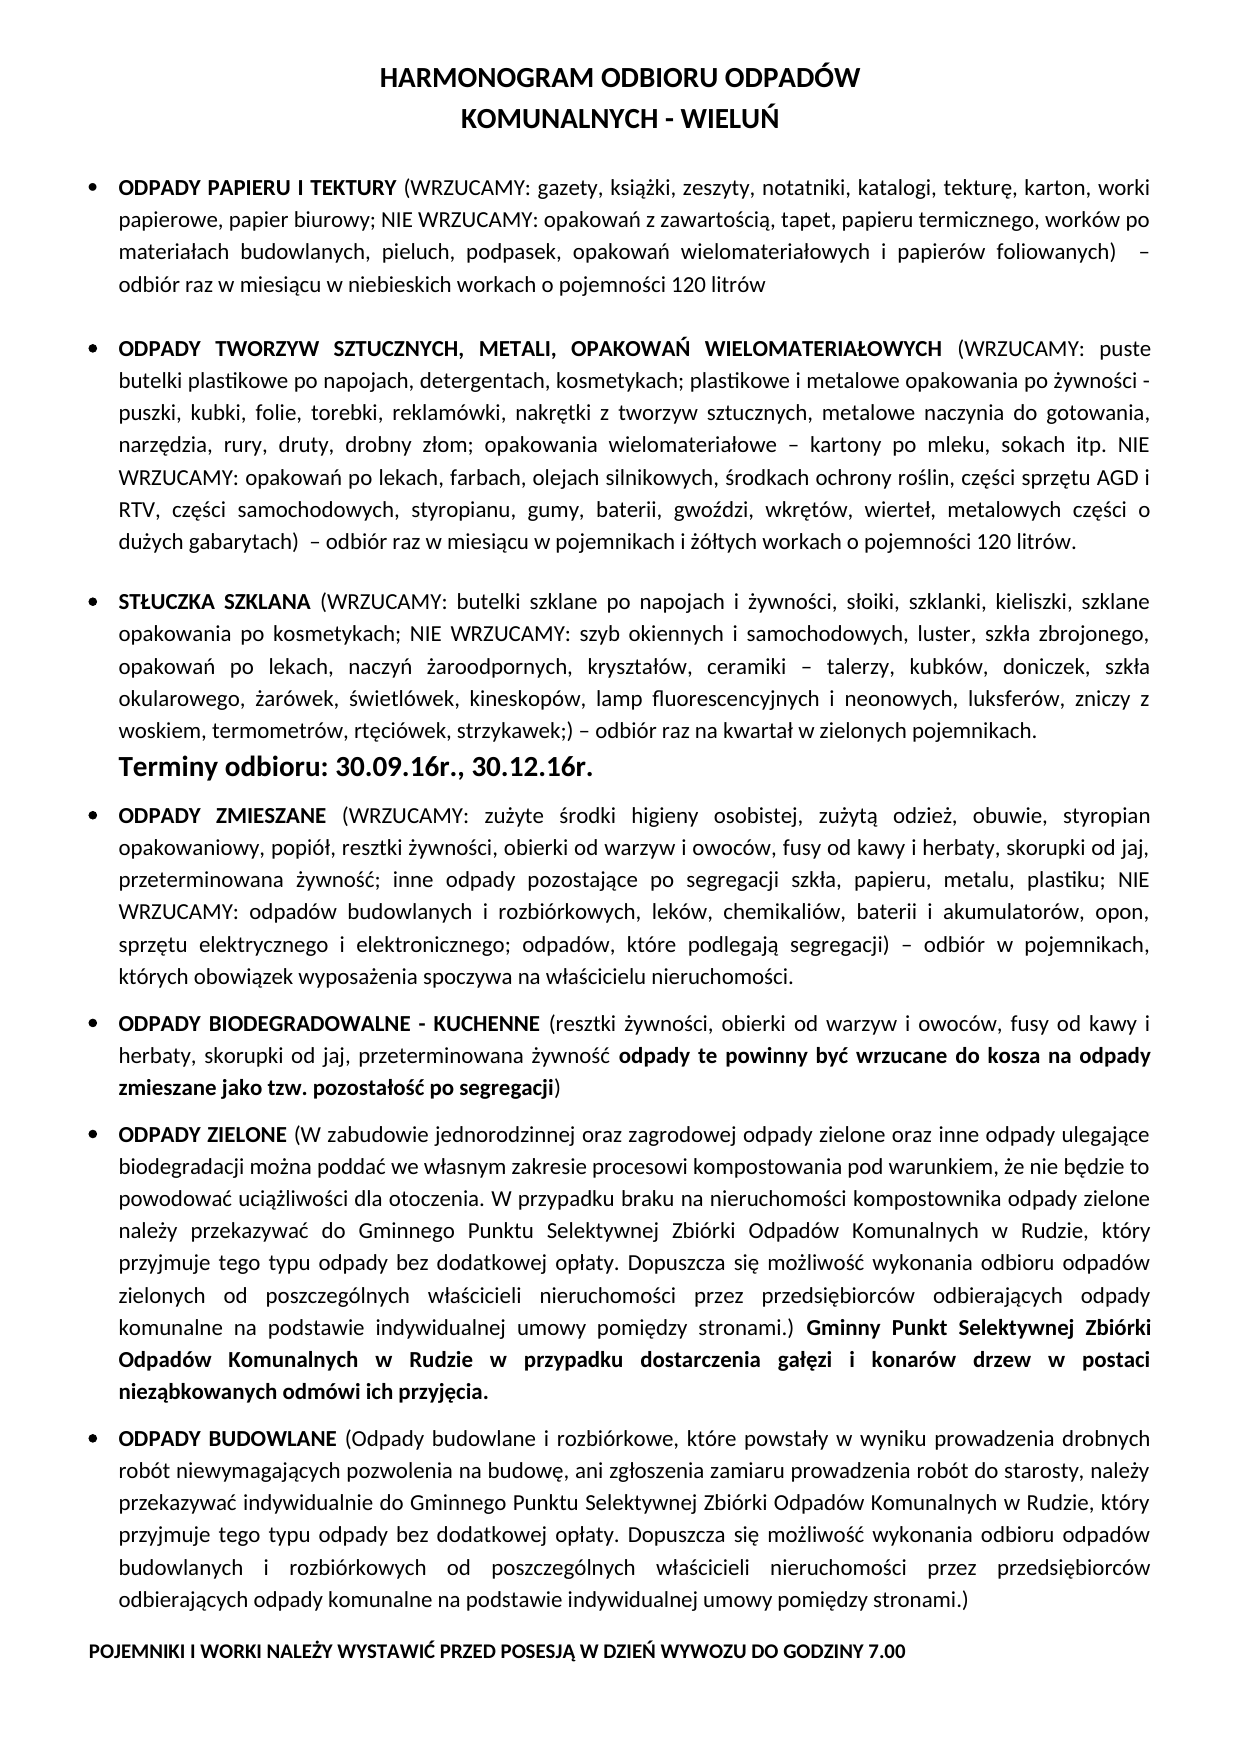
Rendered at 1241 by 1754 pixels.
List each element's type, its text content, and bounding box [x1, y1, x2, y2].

list ODPADY TWORZYW SZTUCZNYCH, METALI, OPAKOWAŃ WIELOMATERIAŁOWYCH (WRZUCAMY: puste butelki plastikowe po napojach, detergentach, kosmetykach; plastikowe i metalowe opakowania po żywności - puszki, kubki, folie, torebki, reklamówki, nakrętki z tworzyw sztucznych, metalowe naczynia do gotowania, narzędzia, rury, druty, drobny złom; opakowania wielomateriałowe – kartony po mleku, sokach itp. NIE WRZUCAMY: opakowań po lekach, farbach, olejach silnikowych, środkach ochrony roślin, części sprzętu AGD i RTV, części samochodowych, styropianu, gumy, baterii, gwoździ, wkrętów, wierteł, metalowych części o dużych gabarytach) – odbiór raz w miesiącu w pojemnikach i żółtych workach o pojemności 120 litrów. [89, 334, 1152, 555]
text POJEMNIKI I WORKI NALEŻY WYSTAWIĆ PRZED POSESJĄ W DZIEŃ WYWOZU DO GODZINY 7.00 [89, 1638, 1152, 1663]
list ODPADY ZMIESZANE (WRZUCAMY: zużyte środki higieny osobistej, zużytą odzież, obuwie, styropian opakowaniowy, popiół, resztki żywności, obierki od warzyw i owoców, fusy od kawy i herbaty, skorupki od jaj, przeterminowana żywność; inne odpady pozostające po segregacji szkła, papieru, metalu, plastiku; NIE WRZUCAMY: odpadów budowlanych i rozbiórkowych, leków, chemikaliów, baterii i akumulatorów, opon, sprzętu elektrycznego i elektronicznego; odpadów, które podlegają segregacji) – odbiór w pojemnikach, których obowiązek wyposażenia spoczywa na właścicielu nieruchomości. [89, 801, 1152, 990]
list ODPADY BIODEGRADOWALNE - KUCHENNE (resztki żywności, obierki od warzyw i owoców, fusy od kawy i herbaty, skorupki od jaj, przeterminowana żywność odpady te powinny być wrzucane do kosza na odpady zmieszane jako tzw. pozostałość po segregacji) [89, 1009, 1152, 1101]
text KOMUNALNYCH - WIELUŃ [89, 100, 1152, 136]
list Terminy odbioru: 30.09.16r., 30.12.16r. [118, 748, 1152, 784]
text HARMONOGRAM ODBIORU ODPADÓW [89, 59, 1152, 95]
list ODPADY PAPIERU I TEKTURY (WRZUCAMY: gazety, książki, zeszyty, notatniki, katalogi, tekturę, karton, worki papierowe, papier biurowy; NIE WRZUCAMY: opakowań z zawartością, tapet, papieru termicznego, worków po materiałach budowlanych, pieluch, podpasek, opakowań wielomateriałowych i papierów foliowanych) – odbiór raz w miesiącu w niebieskich workach o pojemności 120 litrów [89, 173, 1152, 298]
list ODPADY BUDOWLANE (Odpady budowlane i rozbiórkowe, które powstały w wyniku prowadzenia drobnych robót niewymagających pozwolenia na budowę, ani zgłoszenia zamiaru prowadzenia robót do starosty, należy przekazywać indywidualnie do Gminnego Punktu Selektywnej Zbiórki Odpadów Komunalnych w Rudzie, który przyjmuje tego typu odpady bez dodatkowej opłaty. Dopuszcza się możliwość wykonania odbioru odpadów budowlanych i rozbiórkowych od poszczególnych właścicieli nieruchomości przez przedsiębiorców odbierających odpady komunalne na podstawie indywidualnej umowy pomiędzy stronami.) [89, 1424, 1152, 1613]
list ODPADY ZIELONE (W zabudowie jednorodzinnej oraz zagrodowej odpady zielone oraz inne odpady ulegające biodegradacji można poddać we własnym zakresie procesowi kompostowania pod warunkiem, że nie będzie to powodować uciążliwości dla otoczenia. W przypadku braku na nieruchomości kompostownika odpady zielone należy przekazywać do Gminnego Punktu Selektywnej Zbiórki Odpadów Komunalnych w Rudzie, który przyjmuje tego typu odpady bez dodatkowej opłaty. Dopuszcza się możliwość wykonania odbioru odpadów zielonych od poszczególnych właścicieli nieruchomości przez przedsiębiorców odbierających odpady komunalne na podstawie indywidualnej umowy pomiędzy stronami.) Gminny Punkt Selektywnej Zbiórki Odpadów Komunalnych w Rudzie w przypadku dostarczenia gałęzi i konarów drzew w postaci nieząbkowanych odmówi ich przyjęcia. [89, 1120, 1152, 1405]
list STŁUCZKA SZKLANA (WRZUCAMY: butelki szklane po napojach i żywności, słoiki, szklanki, kieliszki, szklane opakowania po kosmetykach; NIE WRZUCAMY: szyb okiennych i samochodowych, luster, szkła zbrojonego, opakowań po lekach, naczyń żaroodpornych, kryształów, ceramiki – talerzy, kubków, doniczek, szkła okularowego, żarówek, świetlówek, kineskopów, lamp fluorescencyjnych i neonowych, luksferów, zniczy z woskiem, termometrów, rtęciówek, strzykawek;) – odbiór raz na kwartał w zielonych pojemnikach. [89, 587, 1152, 744]
